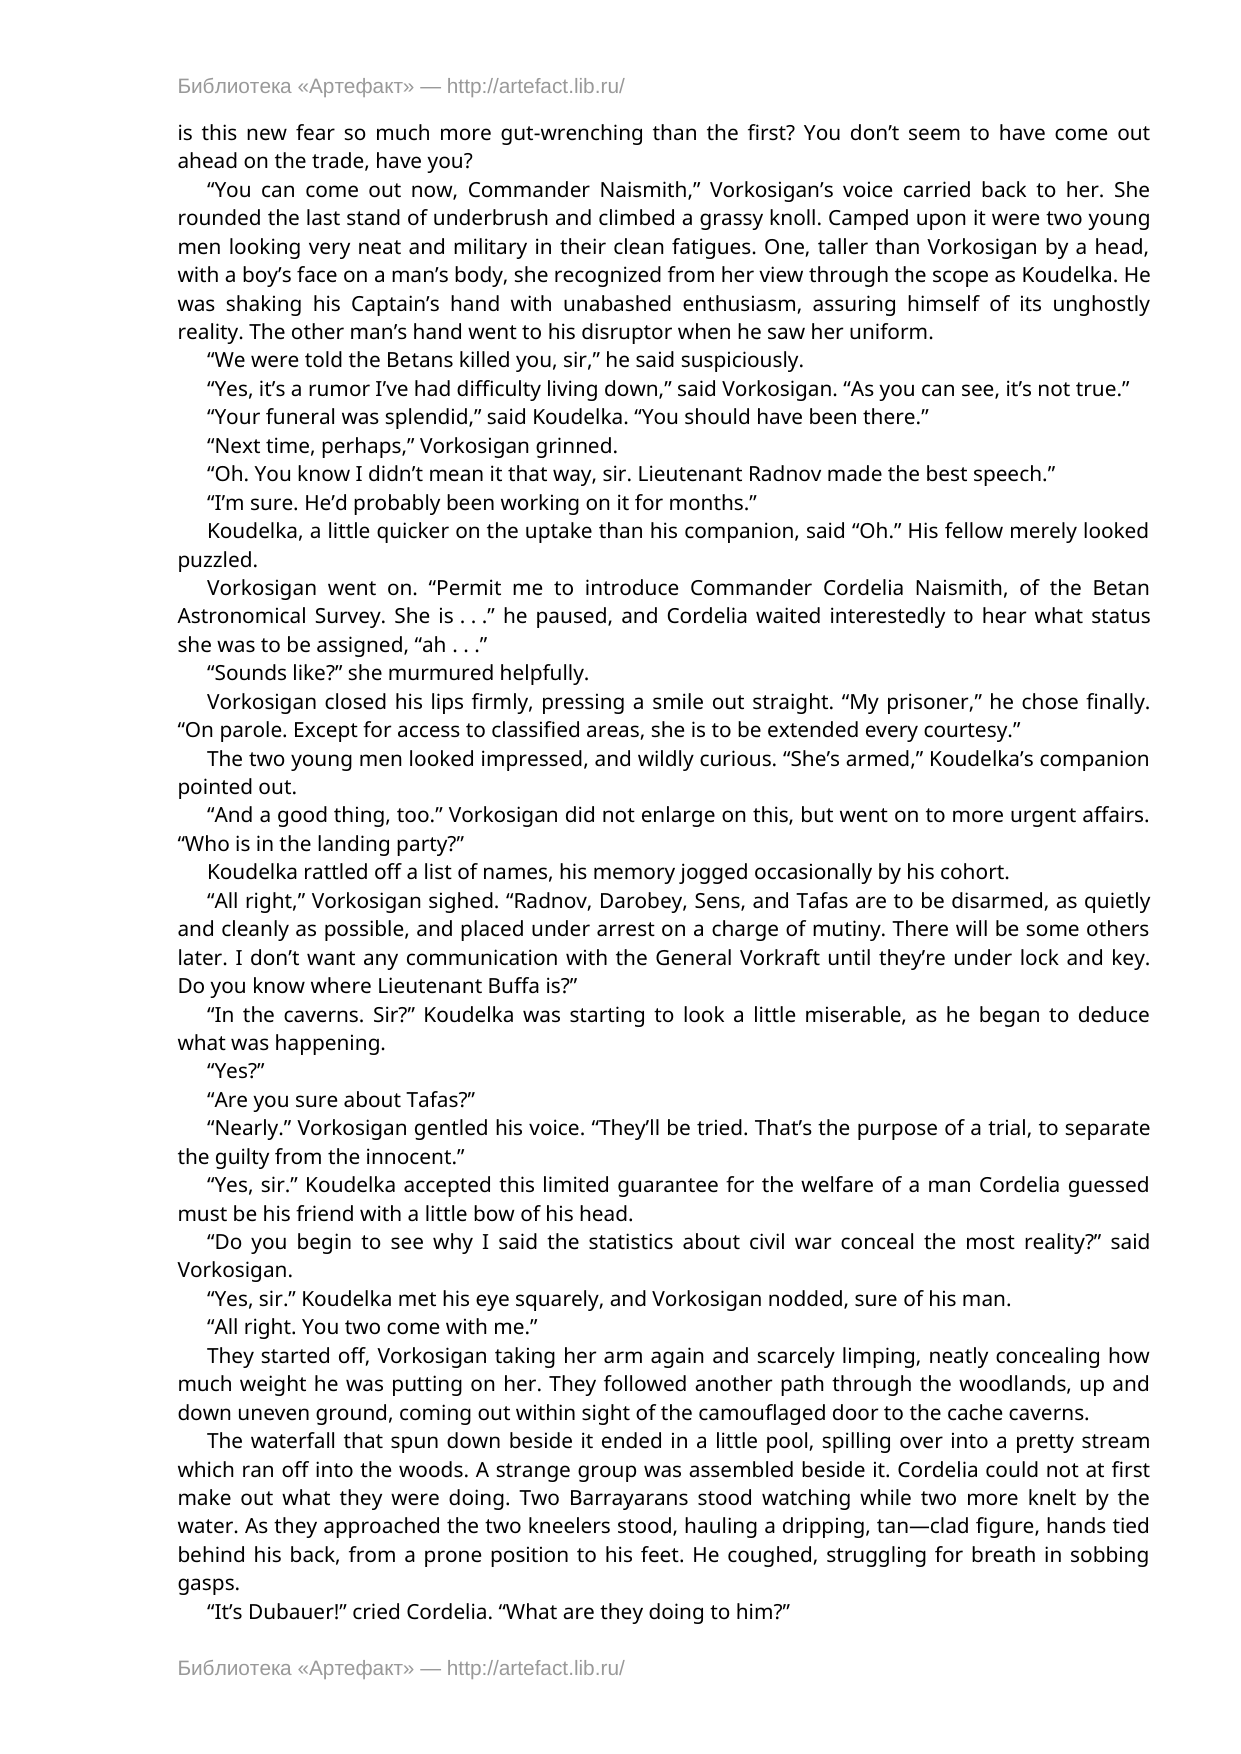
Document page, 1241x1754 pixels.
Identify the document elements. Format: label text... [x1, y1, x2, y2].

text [177, 118, 1152, 175]
text Koudelka rattled off a list of names, his memory jogged occasionally by his cohort. [177, 857, 1152, 886]
text “I’m sure. He’d probably been working on it for months.” [177, 488, 1152, 516]
text “All right. You two come with me.” [177, 1312, 1152, 1341]
text “All right,” Vorkosigan sighed. “Radnov, Darobey, Sens, and Tafas are to be disarmed, as quietly and cleanly as possible, and placed under arrest on a charge of mutiny. There will be some others later. I don’t want any communication with the General Vorkraft until they’re under lock and key. Do you know where Lieutenant Buffa is?” [177, 886, 1152, 1000]
text Vorkosigan closed his lips firmly, pressing a smile out straight. “My prisoner,” he chose finally. “On parole. Except for access to classified areas, she is to be extended every courtesy.” [177, 687, 1152, 744]
text “Your funeral was splendid,” said Koudelka. “You should have been there.” [177, 402, 1152, 431]
text Koudelka, a little quicker on the uptake than his companion, said “Oh.” His fellow merely looked puzzled. [177, 516, 1152, 573]
text They started off, Vorkosigan taking her arm again and scarcely limping, neatly concealing how much weight he was putting on her. They followed another path through the woodlands, up and down uneven ground, coming out within sight of the camouflaged door to the cache caverns. [177, 1341, 1152, 1426]
text “Sounds like?” she murmured helpfully. [177, 658, 1152, 687]
text “We were told the Betans killed you, sir,” he said suspiciously. [177, 346, 1152, 374]
text “Are you sure about Tafas?” [177, 1085, 1152, 1113]
text “And a good thing, too.” Vorkosigan did not enlarge on this, but went on to more urgent affairs. “Who is in the landing party?” [177, 801, 1152, 857]
text “Yes, it’s a rumor I’ve had difficulty living down,” said Vorkosigan. “As you can see, it’s not true.” [177, 374, 1152, 402]
text “In the caverns. Sir?” Koudelka was starting to look a little miserable, as he began to deduce what was happening. [177, 1000, 1152, 1057]
text “Yes, sir.” Koudelka accepted this limited guarantee for the welfare of a man Cordelia guessed must be his friend with a little bow of his head. [177, 1170, 1152, 1227]
text “Nearly.” Vorkosigan gentled his voice. “They’ll be tried. That’s the purpose of a trial, to separate the guilty from the innocent.” [177, 1113, 1152, 1170]
text The two young men looked impressed, and wildly curious. “She’s armed,” Koudelka’s companion pointed out. [177, 744, 1152, 801]
text “Next time, perhaps,” Vorkosigan grinned. [177, 431, 1152, 459]
text Vorkosigan went on. “Permit me to introduce Commander Cordelia Naismith, of the Betan Astronomical Survey. She is . . .” he paused, and Cordelia waited interestedly to hear what status she was to be assigned, “ah . . .” [177, 573, 1152, 658]
text “It’s Dubauer!” cried Cordelia. “What are they doing to him?” [177, 1597, 1152, 1625]
text “Do you begin to see why I said the statistics about civil war conceal the most reality?” said Vorkosigan. [177, 1227, 1152, 1284]
text “You can come out now, Commander Naismith,” Vorkosigan’s voice carried back to her. She rounded the last stand of underbrush and climbed a grassy knoll. Camped upon it were two young men looking very neat and military in their clean fatigues. One, taller than Vorkosigan by a head, with a boy’s face on a man’s body, she recognized from her view through the scope as Koudelka. He was shaking his Captain’s hand with unabashed enthusiasm, assuring himself of its unghostly reality. The other man’s hand went to his disruptor when he saw her uniform. [177, 175, 1152, 346]
text “Oh. You know I didn’t mean it that way, sir. Lieutenant Radnov made the best speech.” [177, 459, 1152, 488]
text The waterfall that spun down beside it ended in a little pool, spilling over into a pretty stream which ran off into the woods. A strange group was assembled beside it. Cordelia could not at first make out what they were doing. Two Barrayarans stood watching while two more knelt by the water. As they approached the two kneelers stood, hauling a dripping, tan—clad figure, hands tied behind his back, from a prone position to his feet. He coughed, struggling for breath in sobbing gasps. [177, 1426, 1152, 1597]
text “Yes, sir.” Koudelka met his eye squarely, and Vorkosigan nodded, sure of his man. [177, 1284, 1152, 1312]
text “Yes?” [177, 1057, 1152, 1085]
